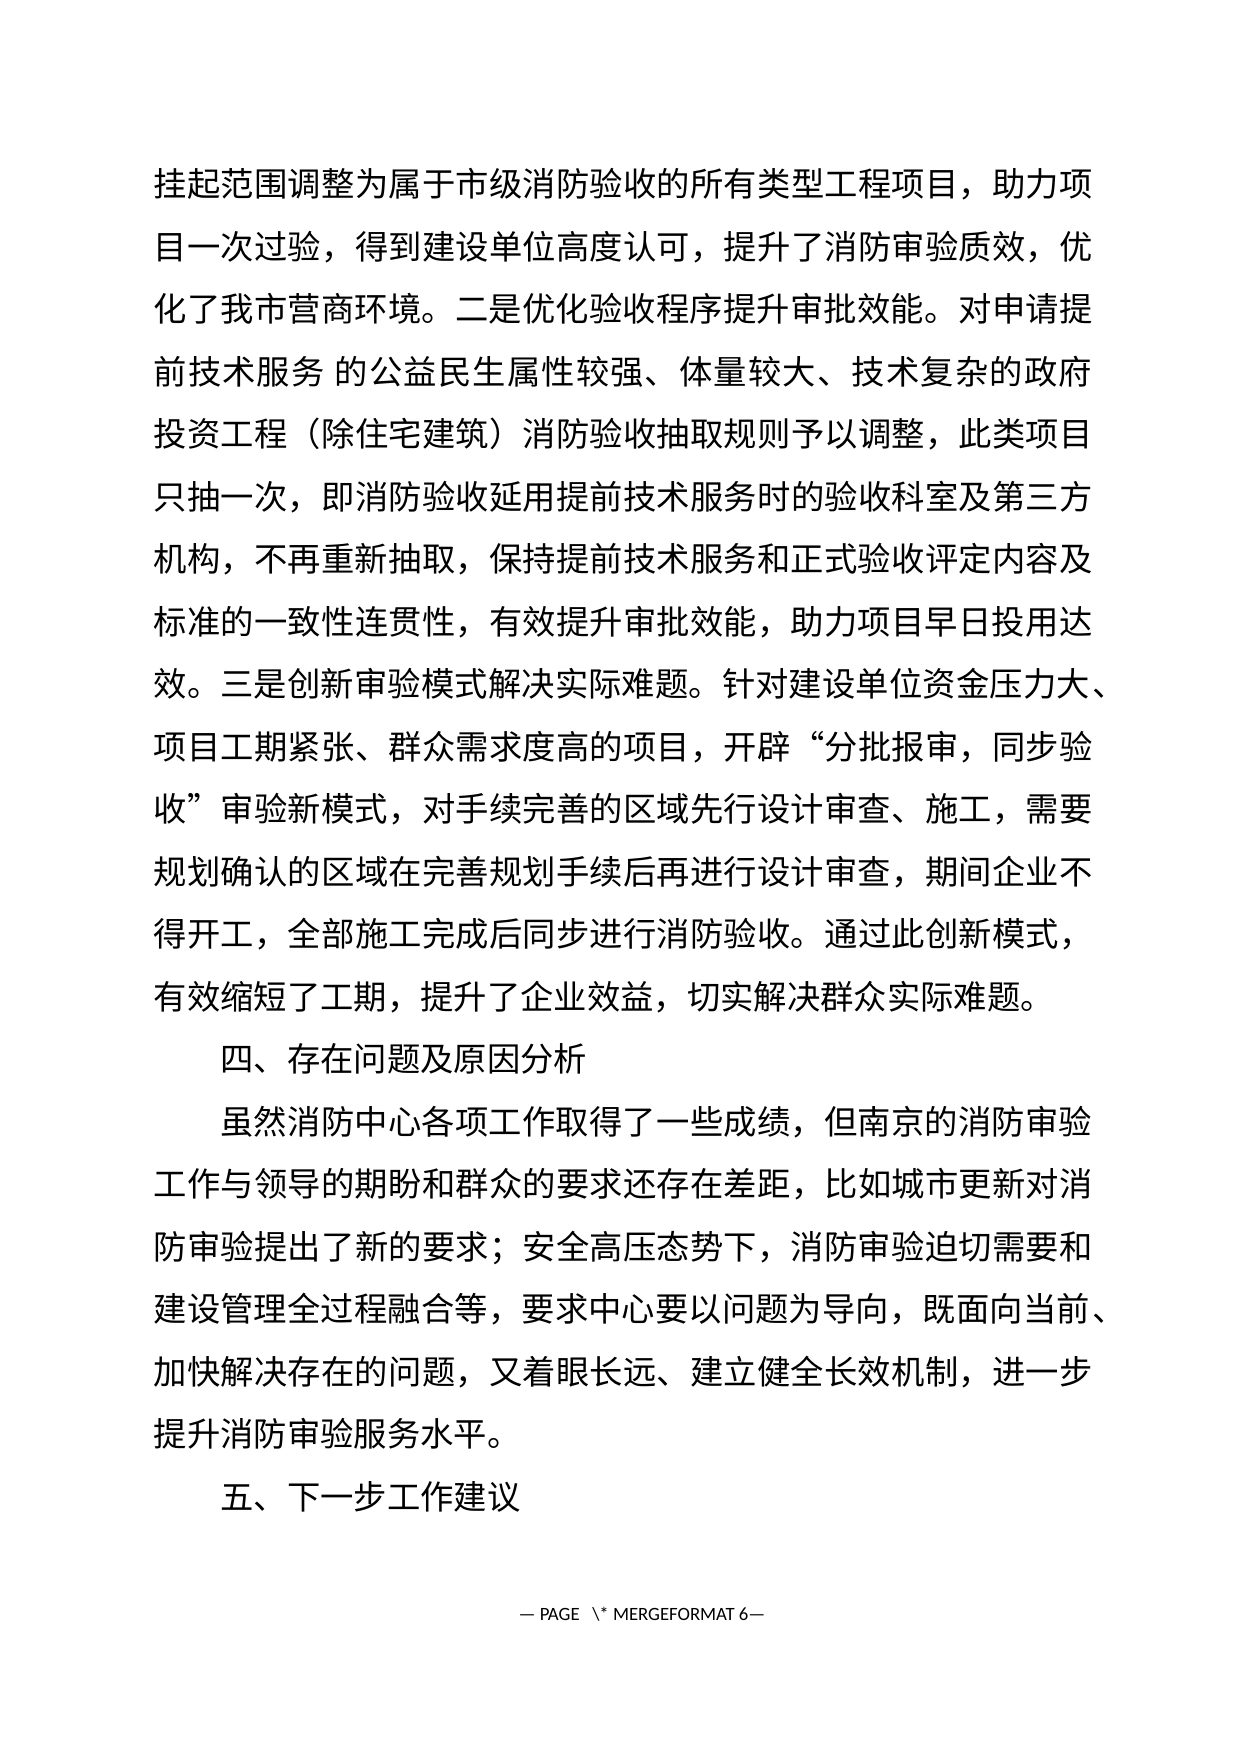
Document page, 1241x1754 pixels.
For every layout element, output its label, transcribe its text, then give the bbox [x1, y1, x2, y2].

text 五、下一步工作建议 [153, 1459, 1092, 1522]
list 存在问题及原因分析 [153, 1022, 1092, 1084]
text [153, 147, 1092, 1022]
text 虽然消防中心各项工作取得了一些成绩，但南京的消防审验工作与领导的期盼和群众的要求还存在差距，比如城市更新对消防审验提出了新的要求；安全高压态势下，消防审验迫切需要和建设管理全过程融合等，要求中心要以问题为导向，既面向当前、加快解决存在的问题，又着眼长远、建立健全长效机制，进一步提升消防审验服务水平。 [153, 1084, 1092, 1459]
